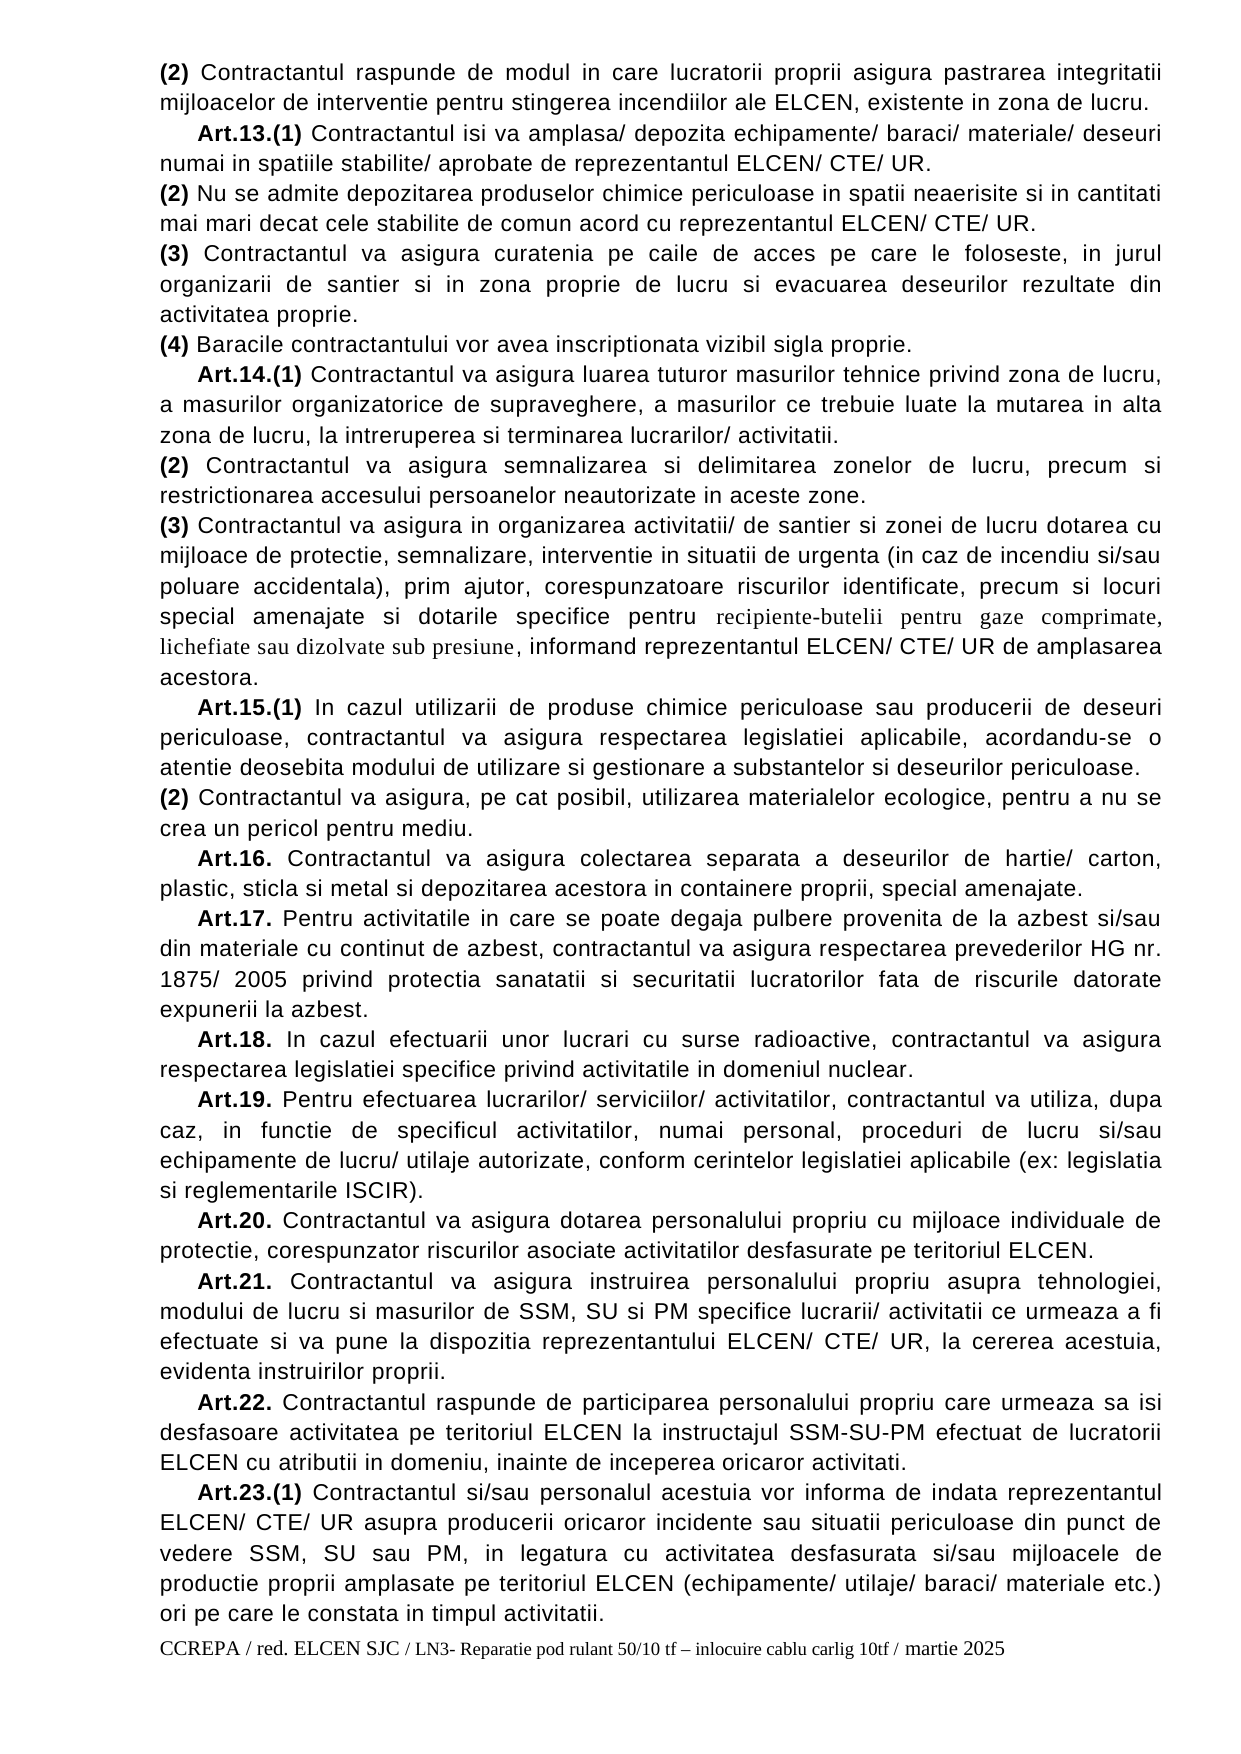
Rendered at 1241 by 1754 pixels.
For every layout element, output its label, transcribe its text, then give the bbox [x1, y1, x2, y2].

text Art.22. Contractantul raspunde de participarea personalului propriu care urmeaza sa isi desfasoare activitatea pe teritoriul ELCEN la instructajul SSM-SU-PM efectuat de lucratorii ELCEN cu atributii in domeniu, inainte de inceperea oricaror activitati. [159, 1388, 1163, 1475]
text (2) Contractantul raspunde de modul in care lucratorii proprii asigura pastrarea integritatii mijloacelor de interventie pentru stingerea incendiilor ale ELCEN, existente in zona de lucru. [159, 59, 1163, 116]
text Art.14.(1) Contractantul va asigura luarea tuturor masurilor tehnice privind zona de lucru, a masurilor organizatorice de supraveghere, a masurilor ce trebuie luate la mutarea in alta zona de lucru, la intreruperea si terminarea lucrarilor/ activitatii. [159, 361, 1163, 448]
text (3) Contractantul va asigura in organizarea activitatii/ de santier si zonei de lucru dotarea cu mijloace de protectie, semnalizare, interventie in situatii de urgenta (in caz de incendiu si/sau poluare accidentala), prim ajutor, corespunzatoare riscurilor identificate, precum si locuri special amenajate si dotarile specifice pentru recipiente-butelii pentru gaze comprimate, lichefiate sau dizolvate sub presiune, informand reprezentantul ELCEN/ CTE/ UR de amplasarea acestora. [159, 512, 1163, 690]
text (4) Baracile contractantului vor avea inscriptionata vizibil sigla proprie. [159, 331, 1163, 357]
text Art.16. Contractantul va asigura colectarea separata a deseurilor de hartie/ carton, plastic, sticla si metal si depozitarea acestora in containere proprii, special amenajate. [159, 845, 1163, 901]
text Art.13.(1) Contractantul isi va amplasa/ depozita echipamente/ baraci/ materiale/ deseuri numai in spatiile stabilite/ aprobate de reprezentantul ELCEN/ CTE/ UR. [159, 119, 1163, 176]
text (2) Contractantul va asigura, pe cat posibil, utilizarea materialelor ecologice, pentru a nu se crea un pericol pentru mediu. [159, 784, 1163, 841]
text (2) Nu se admite depozitarea produselor chimice periculoase in spatii neaerisite si in cantitati mai mari decat cele stabilite de comun acord cu reprezentantul ELCEN/ CTE/ UR. [159, 180, 1163, 236]
text Art.23.(1) Contractantul si/sau personalul acestuia vor informa de indata reprezentantul ELCEN/ CTE/ UR asupra producerii oricaror incidente sau situatii periculoase din punct de vedere SSM, SU sau PM, in legatura cu activitatea desfasurata si/sau mijloacele de productie proprii amplasate pe teritoriul ELCEN (echipamente/ utilaje/ baraci/ materiale etc.) ori pe care le constata in timpul activitatii. [159, 1479, 1163, 1626]
text Art.21. Contractantul va asigura instruirea personalului propriu asupra tehnologiei, modului de lucru si masurilor de SSM, SU si PM specifice lucrarii/ activitatii ce urmeaza a fi efectuate si va pune la dispozitia reprezentantului ELCEN/ CTE/ UR, la cererea acestuia, evidenta instruirilor proprii. [159, 1268, 1163, 1384]
text (2) Contractantul va asigura semnalizarea si delimitarea zonelor de lucru, precum si restrictionarea accesului persoanelor neautorizate in aceste zone. [159, 452, 1163, 508]
text (3) Contractantul va asigura curatenia pe caile de acces pe care le foloseste, in jurul organizarii de santier si in zona proprie de lucru si evacuarea deseurilor rezultate din activitatea proprie. [159, 240, 1163, 327]
text Art.19. Pentru efectuarea lucrarilor/ serviciilor/ activitatilor, contractantul va utiliza, dupa caz, in functie de specificul activitatilor, numai personal, proceduri de lucru si/sau echipamente de lucru/ utilaje autorizate, conform cerintelor legislatiei aplicabile (ex: legislatia si reglementarile ISCIR). [159, 1086, 1163, 1203]
text Art.17. Pentru activitatile in care se poate degaja pulbere provenita de la azbest si/sau din materiale cu continut de azbest, contractantul va asigura respectarea prevederilor HG nr. 1875/ 2005 privind protectia sanatatii si securitatii lucratorilor fata de riscurile datorate expunerii la azbest. [159, 905, 1163, 1022]
text Art.20. Contractantul va asigura dotarea personalului propriu cu mijloace individuale de protectie, corespunzator riscurilor asociate activitatilor desfasurate pe teritoriul ELCEN. [159, 1207, 1163, 1264]
text Art.18. In cazul efectuarii unor lucrari cu surse radioactive, contractantul va asigura respectarea legislatiei specifice privind activitatile in domeniul nuclear. [159, 1026, 1163, 1082]
text Art.15.(1) In cazul utilizarii de produse chimice periculoase sau producerii de deseuri periculoase, contractantul va asigura respectarea legislatiei aplicabile, acordandu-se o atentie deosebita modului de utilizare si gestionare a substantelor si deseurilor periculoase. [159, 694, 1163, 780]
